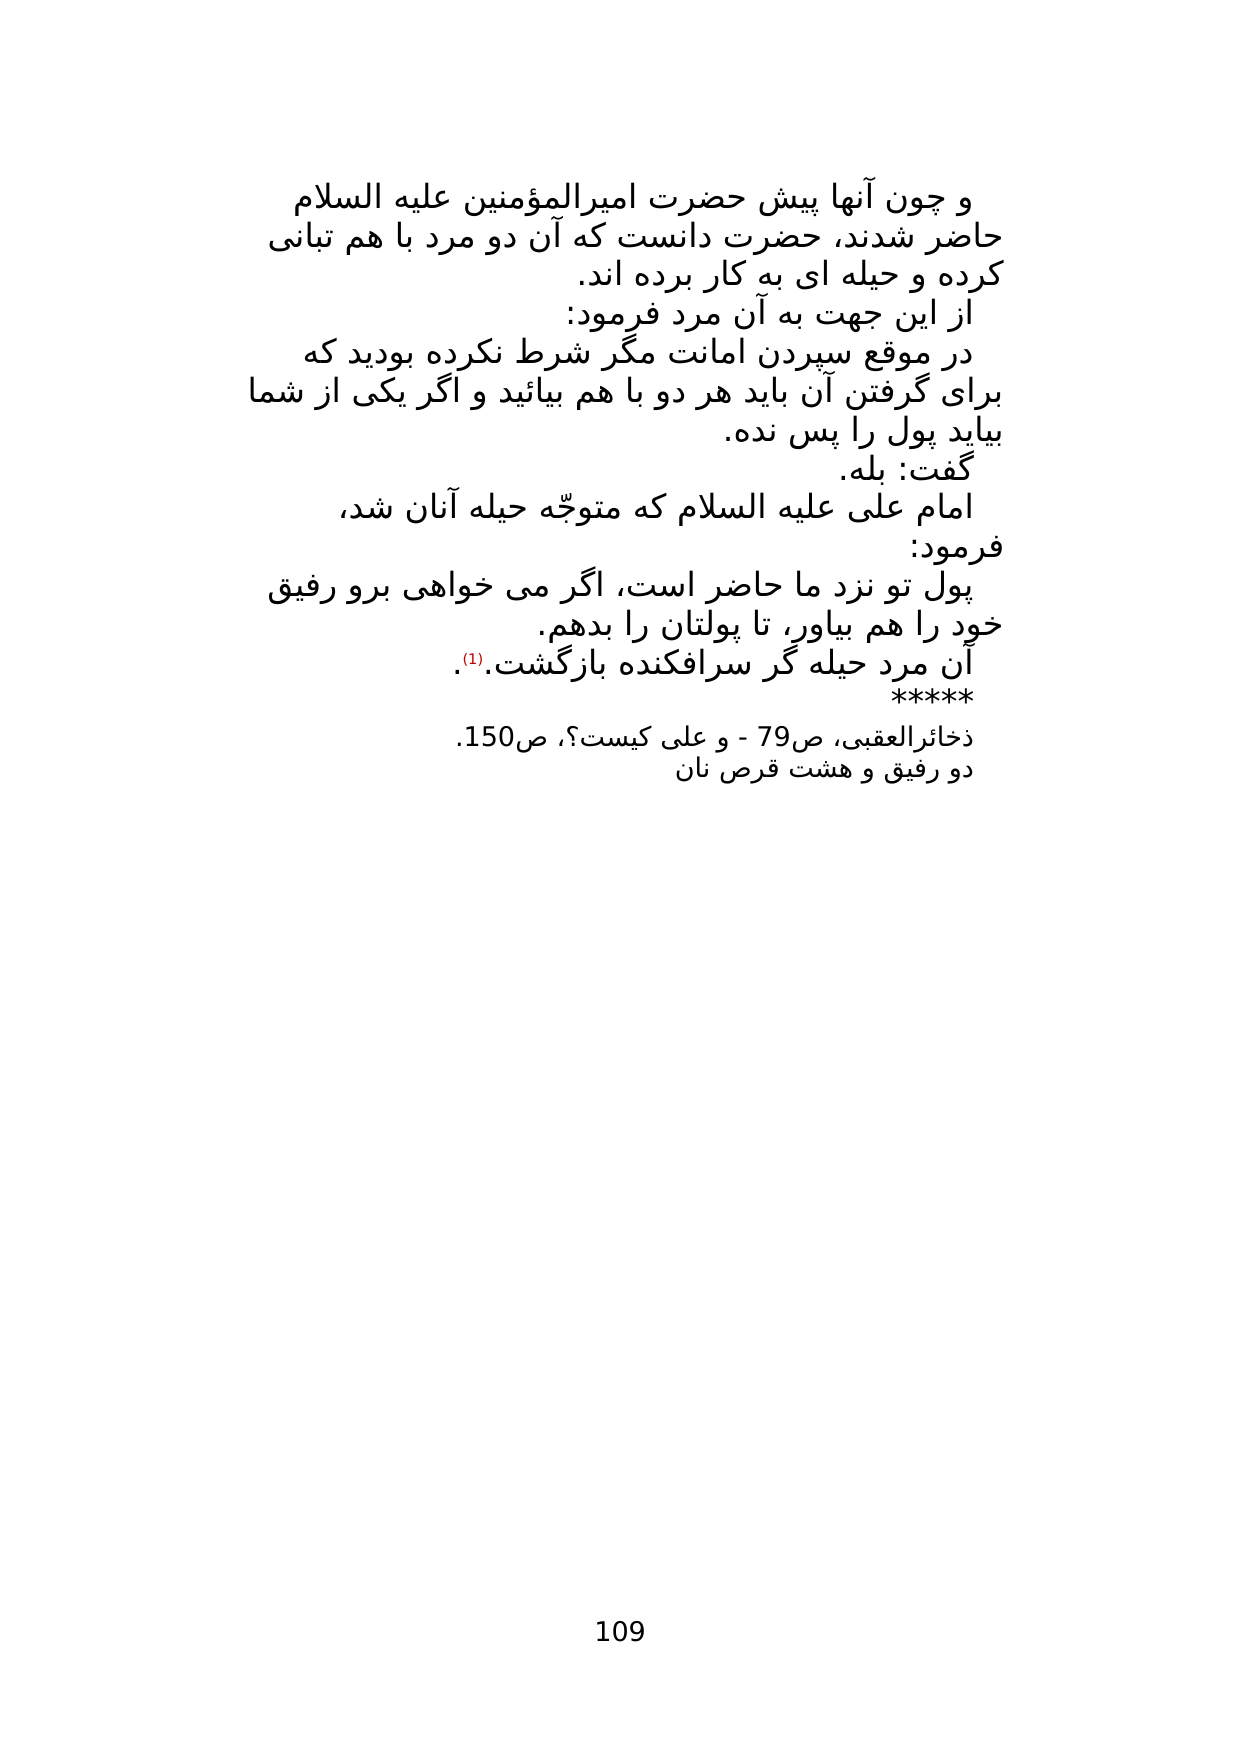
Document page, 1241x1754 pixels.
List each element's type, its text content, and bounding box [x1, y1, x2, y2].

text از این جهت به آن مرد فرمود: [236, 294, 1004, 333]
text امام علی علیه السلام که متوجّه حیله آنان شد، فرمود: [236, 488, 1004, 566]
text در موقع سپردن امانت مگر شرط نکرده بودید که برای گرفتن آن باید هر دو با هم بیائید و اگر یکی از شما بیاید پول را پس نده. [236, 333, 1004, 449]
text و چون آنها پیش حضرت امیرالمؤمنین علیه السلام حاضر شدند، حضرت دانست که آن دو مرد با هم تبانی کرده و حیله ای به کار برده اند. [236, 177, 1004, 294]
text ***** [236, 682, 1004, 721]
text پول تو نزد ما حاضر است، اگر می خواهی برو رفیق خود را هم بیاور، تا پولتان را بدهم. [236, 566, 1004, 643]
text ذخائرالعقبی، ص79 - و علی کیست؟، ص150. [236, 721, 1004, 753]
text دو رفیق و هشت قرص نان [236, 753, 1004, 784]
text آن مرد حیله گر سرافکنده بازگشت.(1). [236, 643, 1004, 682]
text گفت: بله. [236, 449, 1004, 488]
